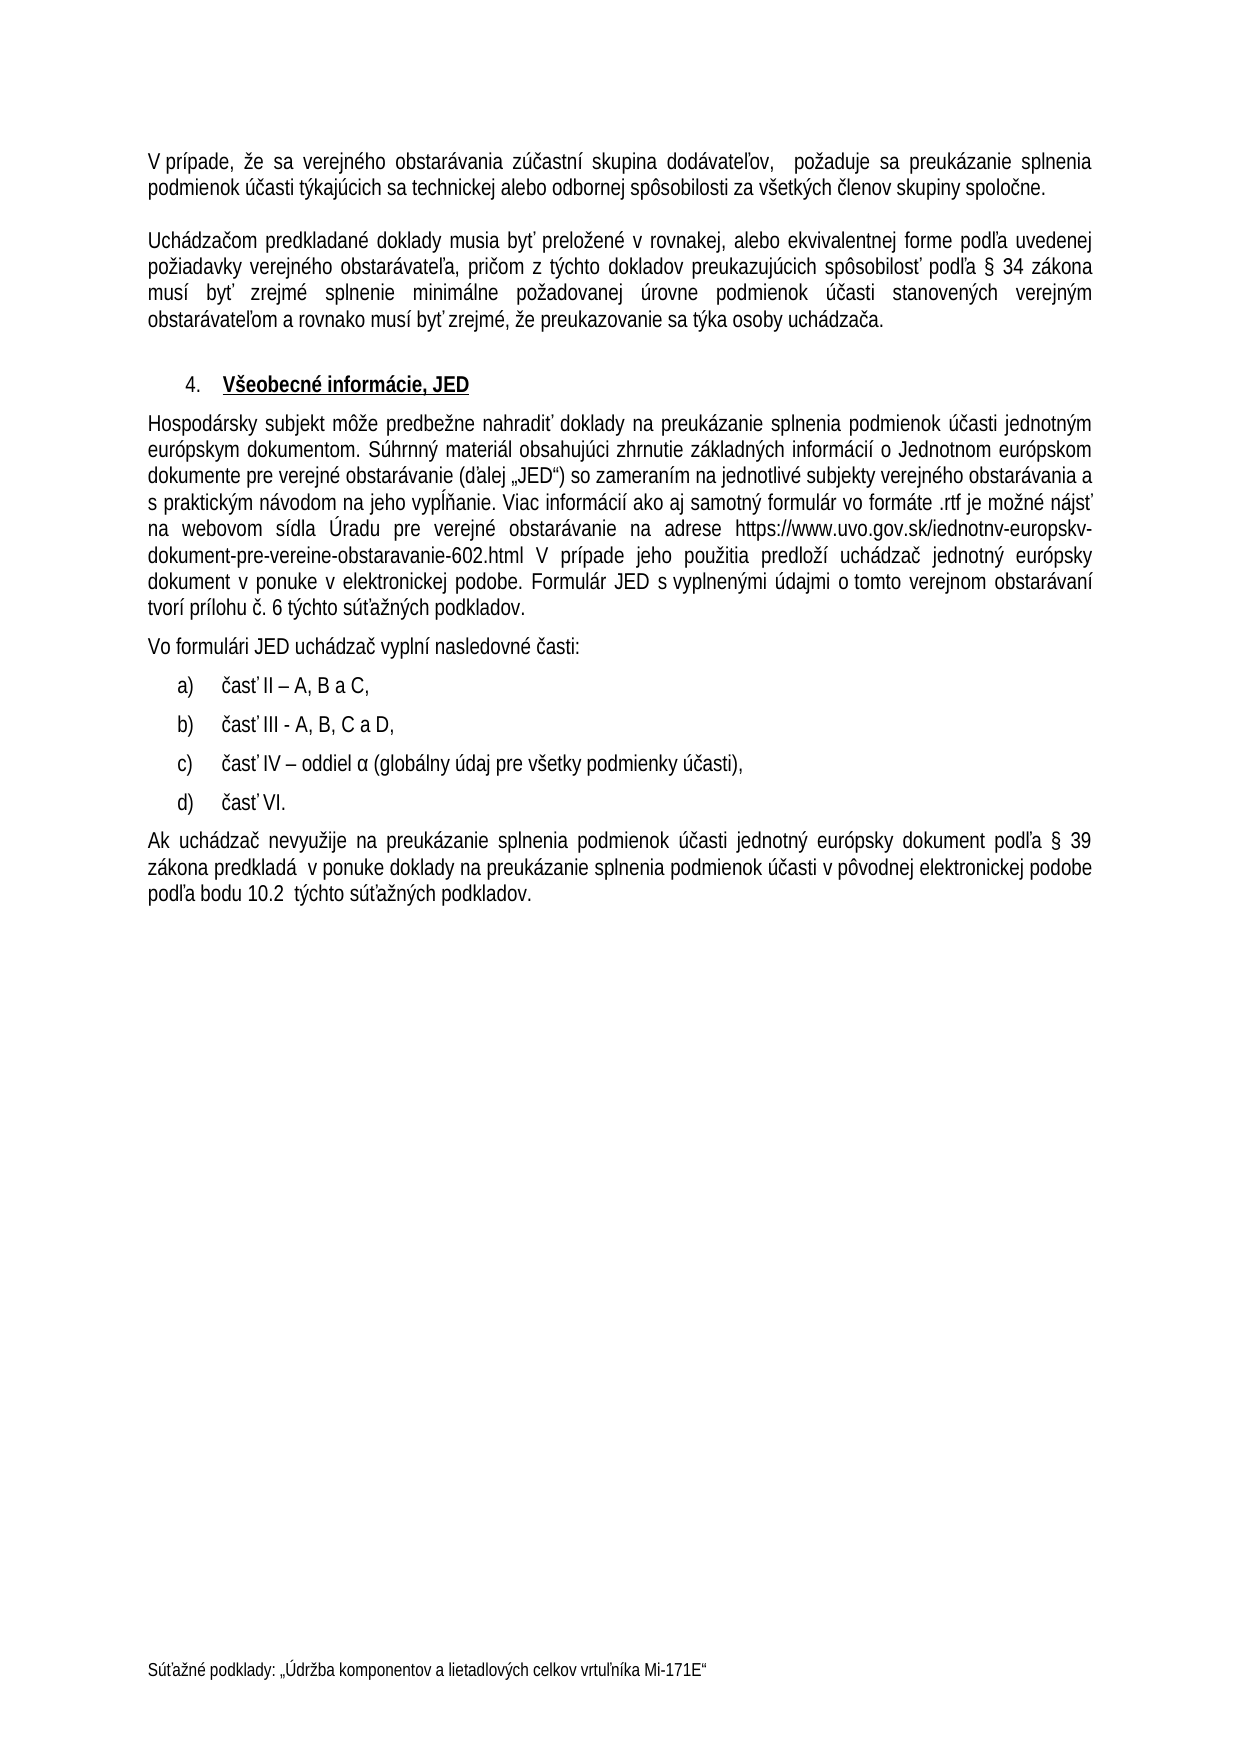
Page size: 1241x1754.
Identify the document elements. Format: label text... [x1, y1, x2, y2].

text Uchádzačom predkladané doklady musia byť preložené v rovnakej, alebo ekvivalentnej forme podľa uvedenej požiadavky verejného obstarávateľa, pričom z týchto dokladov preukazujúcich spôsobilosť podľa § 34 zákona musí byť zrejmé splnenie minimálne požadovanej úrovne podmienok účasti stanovených verejným obstarávateľom a rovnako musí byť zrejmé, že preukazovanie sa týka osoby uchádzača. [148, 227, 1093, 332]
text Hospodársky subjekt môže predbežne nahradiť doklady na preukázanie splnenia podmienok účasti jednotným európskym dokumentom. Súhrnný materiál obsahujúci zhrnutie základných informácií o Jednotnom európskom dokumente pre verejné obstarávanie (ďalej „JED“) so zameraním na jednotlivé subjekty verejného obstarávania a s praktickým návodom na jeho vypĺňanie. Viac informácií ako aj samotný formulár vo formáte .rtf je možné nájsť na webovom sídla Úradu pre verejné obstarávanie na adrese https://www.uvo.gov.sk/iednotnv-europskv- dokument-pre-vereine-obstaravanie-602.html V prípade jeho použitia predloží uchádzač jednotný európsky dokument v ponuke v elektronickej podobe. Formulár JED s vyplnenými údajmi o tomto verejnom obstarávaní tvorí prílohu č. 6 týchto súťažných podkladov. [148, 410, 1093, 621]
text V prípade, že sa verejného obstarávania zúčastní skupina dodávateľov, požaduje sa preukázanie splnenia podmienok účasti týkajúcich sa technickej alebo odbornej spôsobilosti za všetkých členov skupiny spoločne. [148, 148, 1093, 200]
text Ak uchádzač nevyužije na preukázanie splnenia podmienok účasti jednotný európsky dokument podľa § 39 zákona predkladá v ponuke doklady na preukázanie splnenia podmienok účasti v pôvodnej elektronickej podobe podľa bodu 10.2 týchto súťažných podkladov. [148, 827, 1093, 906]
text c) časť IV – oddiel α (globálny údaj pre všetky podmienky účasti), [177, 750, 1093, 776]
list Všeobecné informácie, JED [185, 371, 1093, 397]
text a) časť II – A, B a C, [177, 672, 1093, 698]
text b) časť III - A, B, C a D, [177, 711, 1093, 737]
text Vo formulári JED uchádzač vyplní nasledovné časti: [148, 633, 1093, 659]
text d) časť VI. [177, 788, 1093, 815]
